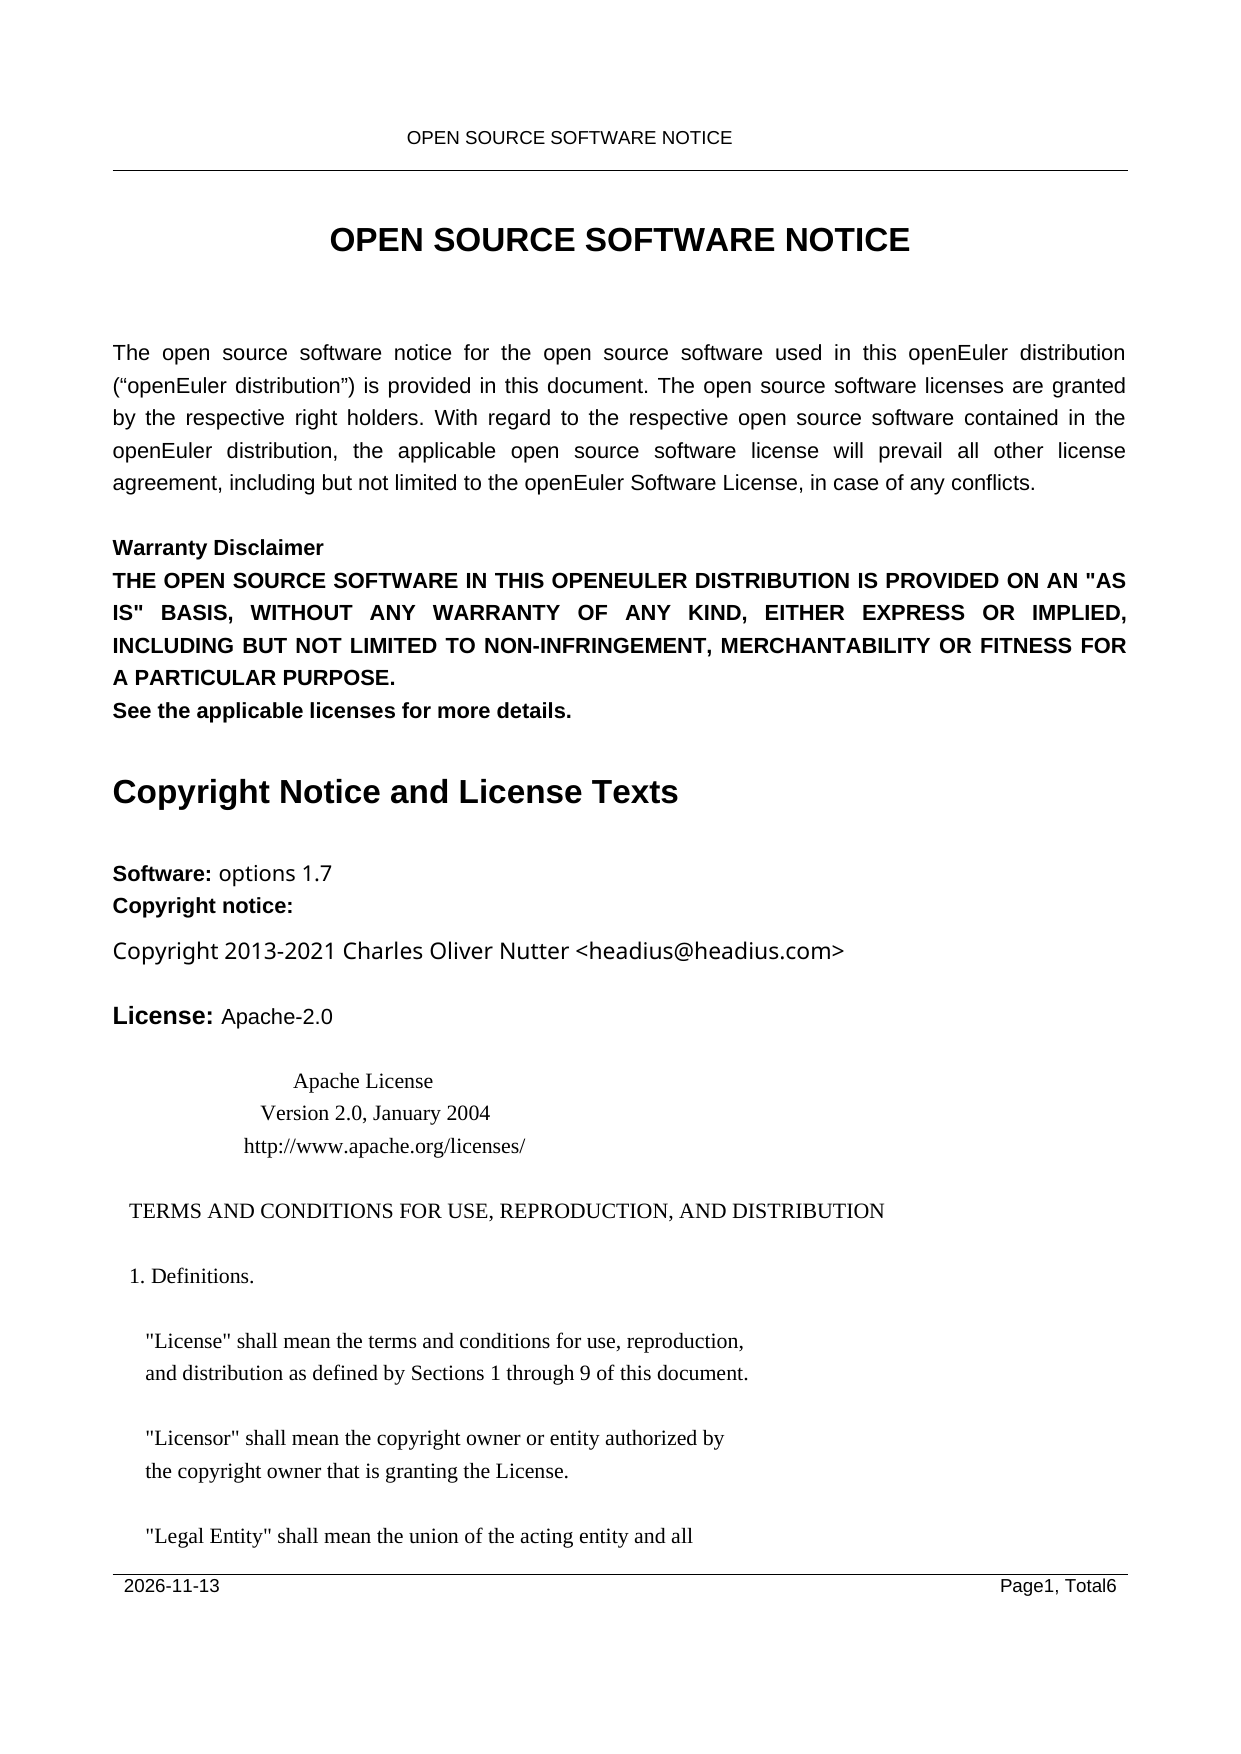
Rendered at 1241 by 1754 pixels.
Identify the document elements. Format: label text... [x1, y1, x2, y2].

text OPEN SOURCE SOFTWARE NOTICE [112, 206, 1128, 271]
text THE OPEN SOURCE SOFTWARE IN THIS OPENEULER DISTRIBUTION IS PROVIDED ON AN "AS IS" BASIS, WITHOUT ANY WARRANTY OF ANY KIND, EITHER EXPRESS OR IMPLIED, INCLUDING BUT NOT LIMITED TO NON-INFRINGEMENT, MERCHANTABILITY OR FITNESS FOR A PARTICULAR PURPOSE. See the applicable licenses for more details. [112, 564, 1128, 726]
title Software: options 1.7 [112, 856, 1128, 889]
text License: Apache-2.0 [112, 999, 1128, 1031]
text Copyright Notice and License Texts [112, 759, 1128, 824]
text The open source software notice for the open source software used in this openEuler distribution (“openEuler distribution”) is provided in this document. The open source software licenses are granted by the respective right holders. With regard to the respective open source software contained in the openEuler distribution, the applicable open source software license will prevail all other license agreement, including but not limited to the openEuler Software License, in case of any conflicts. [112, 336, 1128, 499]
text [112, 1031, 1128, 1551]
text Copyright notice: [112, 889, 1128, 921]
text Copyright 2013-2021 Charles Oliver Nutter <headius@headius.com> [112, 934, 1128, 999]
text Warranty Disclaimer [112, 531, 1128, 564]
